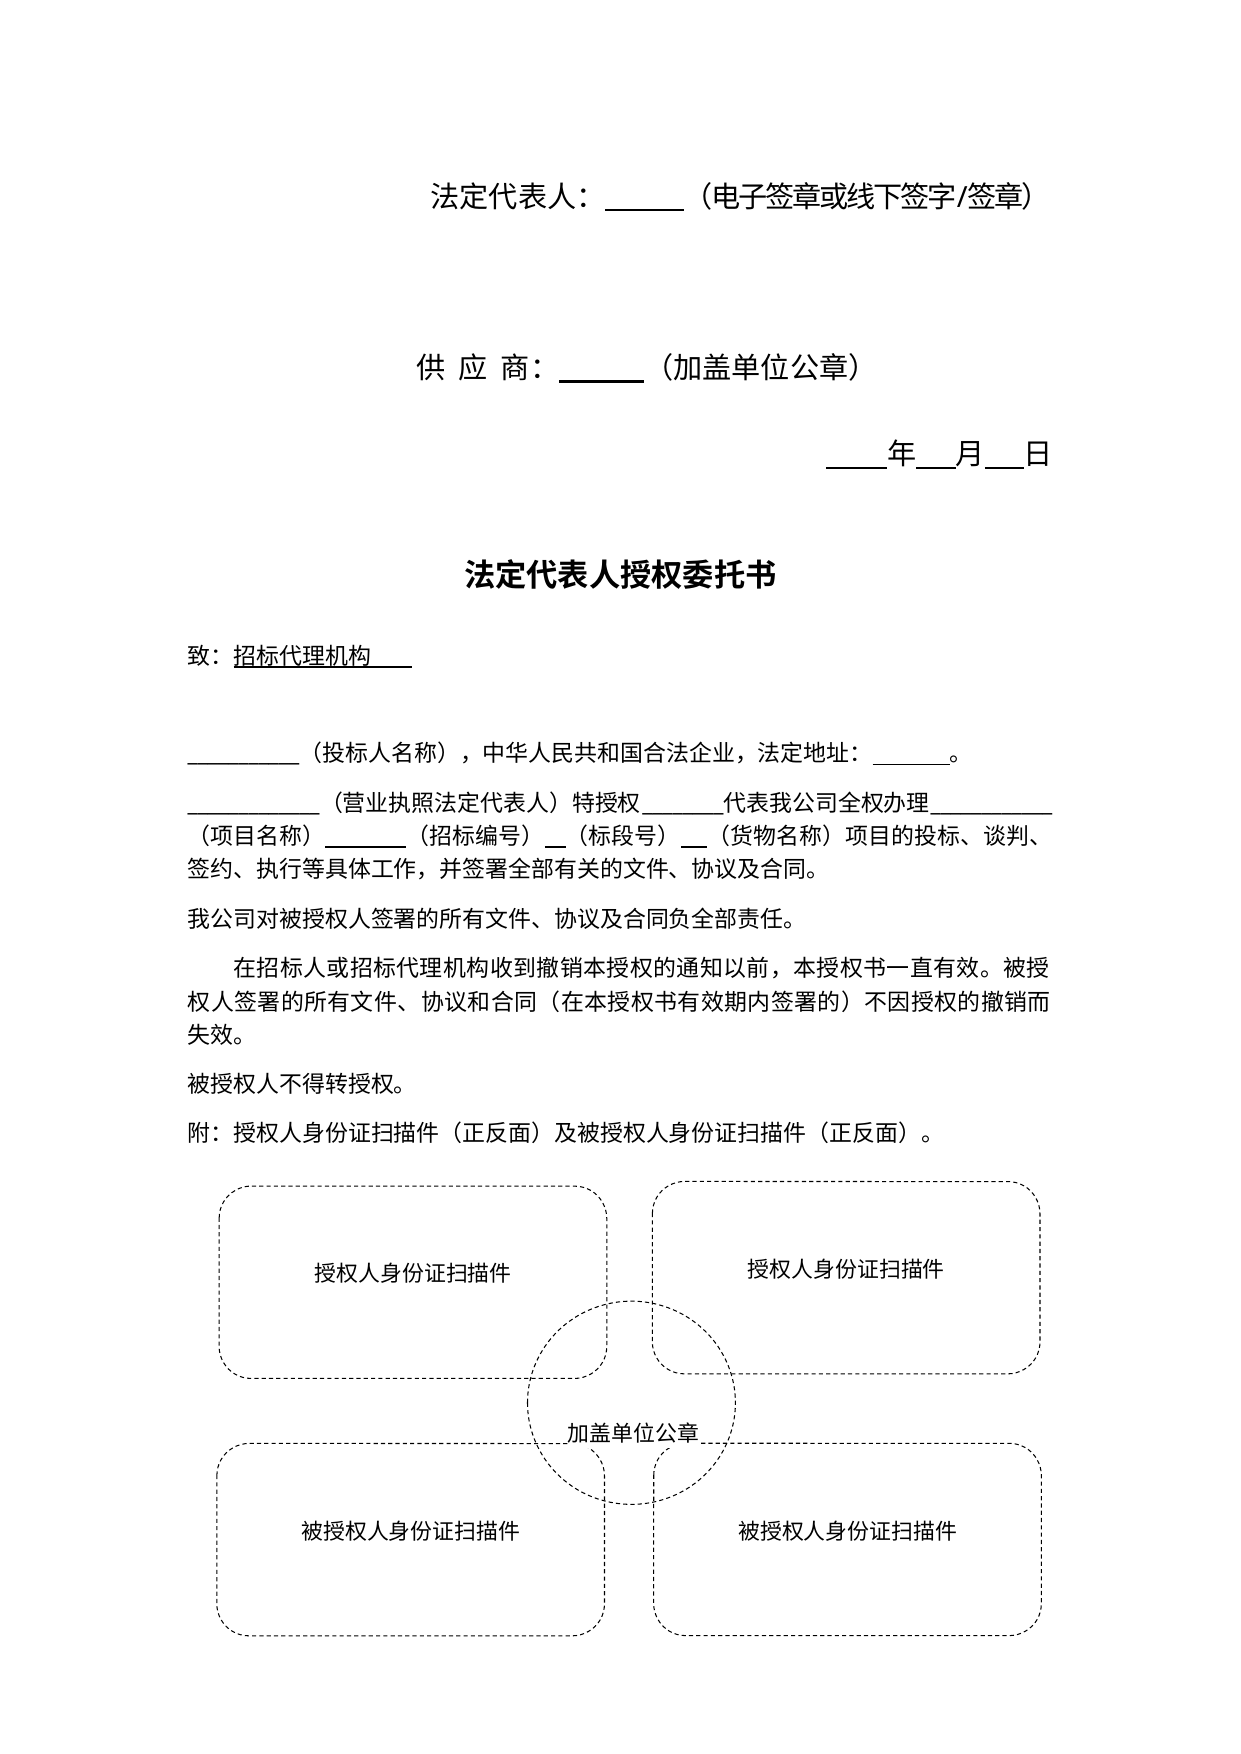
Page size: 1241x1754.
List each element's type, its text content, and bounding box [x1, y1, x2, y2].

text 附：授权人身份证扫描件（正反面）及被授权人身份证扫描件（正反面）。 [187, 1099, 990, 1164]
text 致：招标代理机构 [187, 638, 1053, 671]
text _____________（营业执照法定代表人）特授权________代表我公司全权办理____________（项目名称） （招标编号） （标段号） （货物名称）项目的投标、谈判、签约、执行等具体工作，并签署全部有关的文件、协议及合同。 [187, 784, 1053, 884]
text 法定代表人： （电子签章或线下签字/签章） [187, 162, 1053, 227]
text 年 月 日 [187, 419, 1053, 484]
text ___________（投标人名称），中华人民共和国合法企业，法定地址： 。 [187, 735, 1053, 768]
text 被授权人不得转授权。 [187, 1066, 1053, 1099]
text 我公司对被授权人签署的所有文件、协议及合同负全部责任。 [187, 901, 1053, 934]
text 供 应 商： （加盖单位公章） [187, 333, 1053, 398]
text 法定代表人授权委托书 [187, 550, 1053, 595]
text 在招标人或招标代理机构收到撤销本授权的通知以前，本授权书一直有效。被授权人签署的所有文件、协议和合同（在本授权书有效期内签署的）不因授权的撤销而失效。 [187, 950, 1053, 1050]
